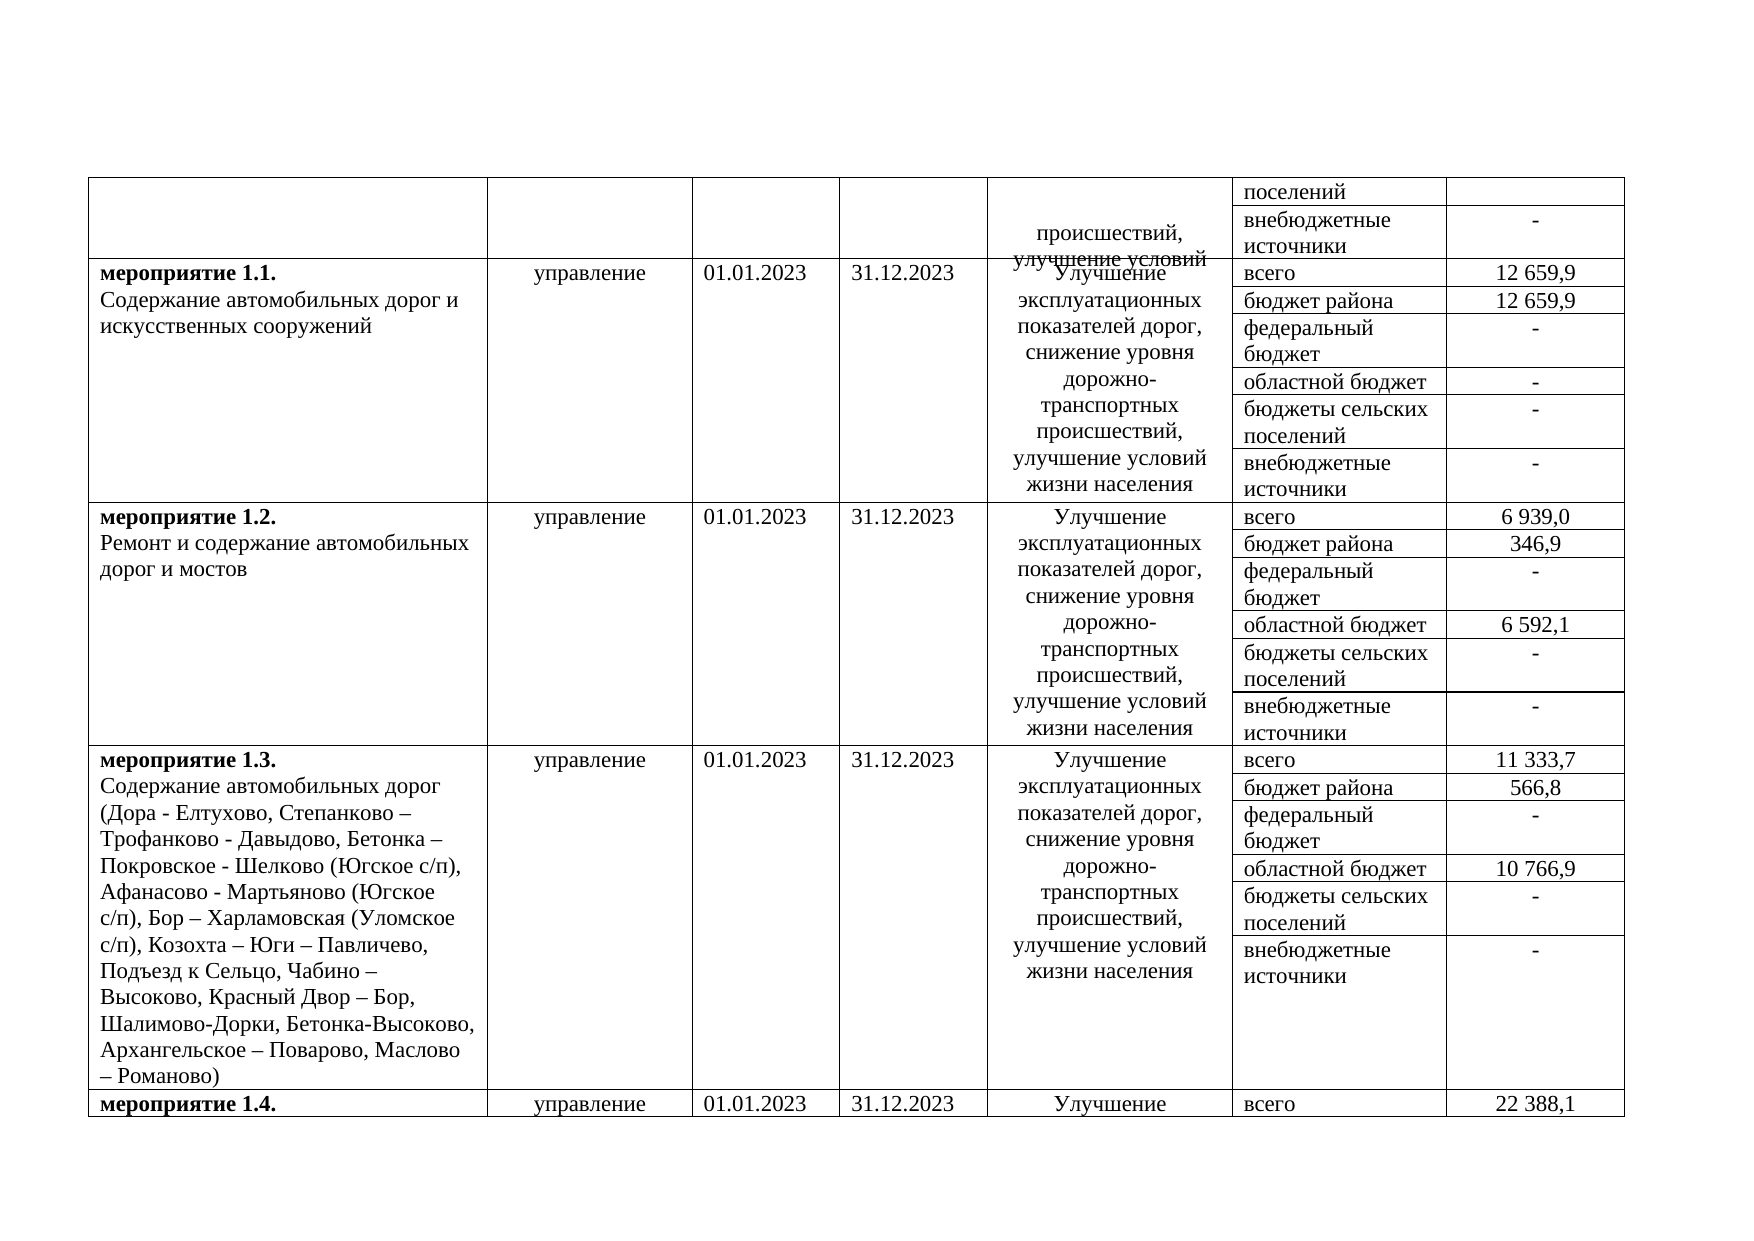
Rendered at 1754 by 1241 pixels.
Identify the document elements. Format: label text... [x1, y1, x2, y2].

table_cell всего [1233, 503, 1446, 529]
table_cell 11 333,7 [1447, 746, 1624, 773]
table_cell всего [1233, 746, 1446, 773]
table_cell 10 766,9 [1447, 855, 1624, 881]
table_cell управление [488, 746, 692, 1089]
table_cell внебюджетные источники [1233, 693, 1446, 745]
table_cell бюджеты сельских поселений [1233, 639, 1446, 691]
table_cell 01.01.2023 [693, 259, 839, 502]
table_cell 22 388,1 [1447, 1090, 1624, 1116]
table_cell мероприятие 1.3. Содержание автомобильных дорог (Дора - Елтухово, Степанково – Трофанково - Давыдово, Бетонка – Покровское - Шелково (Югское с/п), Афанасово - Мартьяново (Югское с/п), Бор – Харламовская (Уломское с/п), Козохта – Юги – Павличево, Подъезд к Сельцо, Чабино – Высоково, Красный Двор – Бор, Шалимово-Дорки, Бетонка-Высоково, Архангельское – Поварово, Маслово – Романово) [89, 746, 487, 1089]
table_cell - [1447, 936, 1624, 1089]
table_cell областной бюджет [1233, 855, 1446, 881]
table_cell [988, 1090, 1232, 1116]
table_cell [988, 259, 1232, 502]
table_cell - [1447, 449, 1624, 502]
table_cell - [1447, 882, 1624, 935]
table_cell - [1447, 801, 1624, 854]
table_cell - [1447, 558, 1624, 610]
table_cell мероприятие 1.1. Содержание автомобильных дорог и искусственных сооружений [89, 259, 487, 502]
table_cell 12 659,9 [1447, 259, 1624, 286]
table_cell 01.01.2023 [693, 1090, 839, 1116]
table_cell - [1447, 395, 1624, 448]
table_cell - [1447, 314, 1624, 367]
table_cell федеральный бюджет [1233, 558, 1446, 610]
table_cell бюджет района [1233, 287, 1446, 313]
table_cell управление [488, 1090, 692, 1116]
table_cell мероприятие 1.2. Ремонт и содержание автомобильных дорог и мостов [89, 503, 487, 745]
table_cell всего [1233, 259, 1446, 286]
table_cell - [1447, 693, 1624, 745]
table_cell внебюджетные источники [1233, 449, 1446, 502]
table_cell - [1447, 206, 1624, 258]
table_cell Улучшение эксплуатационных показателей дорог, снижение уровня дорожно-транспортных происшествий, улучшение условий жизни населения [988, 503, 1232, 745]
table_cell управление [488, 503, 692, 745]
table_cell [1233, 178, 1446, 204]
table_cell 12 659,9 [1447, 287, 1624, 313]
table_cell областной бюджет [1233, 611, 1446, 638]
table_cell бюджеты сельских поселений [1233, 882, 1446, 935]
table_cell бюджеты сельских поселений [1233, 395, 1446, 448]
table_cell федеральный бюджет [1233, 314, 1446, 367]
table_cell 6 592,1 [1447, 611, 1624, 638]
table_cell - [1447, 178, 1624, 204]
table_cell - [1447, 368, 1624, 394]
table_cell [89, 1090, 487, 1116]
table_cell внебюджетные источники [1233, 206, 1446, 258]
table_cell всего [1233, 1090, 1446, 1116]
table_cell 346,9 [1447, 530, 1624, 557]
table_cell федеральный бюджет [1233, 801, 1446, 854]
table_cell внебюджетные источники [1233, 936, 1446, 1089]
table_cell 566,8 [1447, 774, 1624, 800]
table_cell бюджет района [1233, 774, 1446, 800]
table_cell управление [488, 259, 692, 502]
table_cell - [1447, 639, 1624, 691]
table_cell 31.12.2023 [840, 259, 987, 502]
table_cell 31.12.2023 [840, 1090, 987, 1116]
table_cell 31.12.2023 [840, 503, 987, 745]
table_cell Улучшение эксплуатационных показателей дорог, снижение уровня дорожно-транспортных происшествий, улучшение условий жизни населения [988, 746, 1232, 1089]
table_cell областной бюджет [1233, 368, 1446, 394]
table_cell 01.01.2023 [693, 503, 839, 745]
table_cell бюджет района [1233, 530, 1446, 557]
table_cell 31.12.2023 [840, 746, 987, 1089]
table_cell 6 939,0 [1447, 503, 1624, 529]
table_cell 01.01.2023 [693, 746, 839, 1089]
